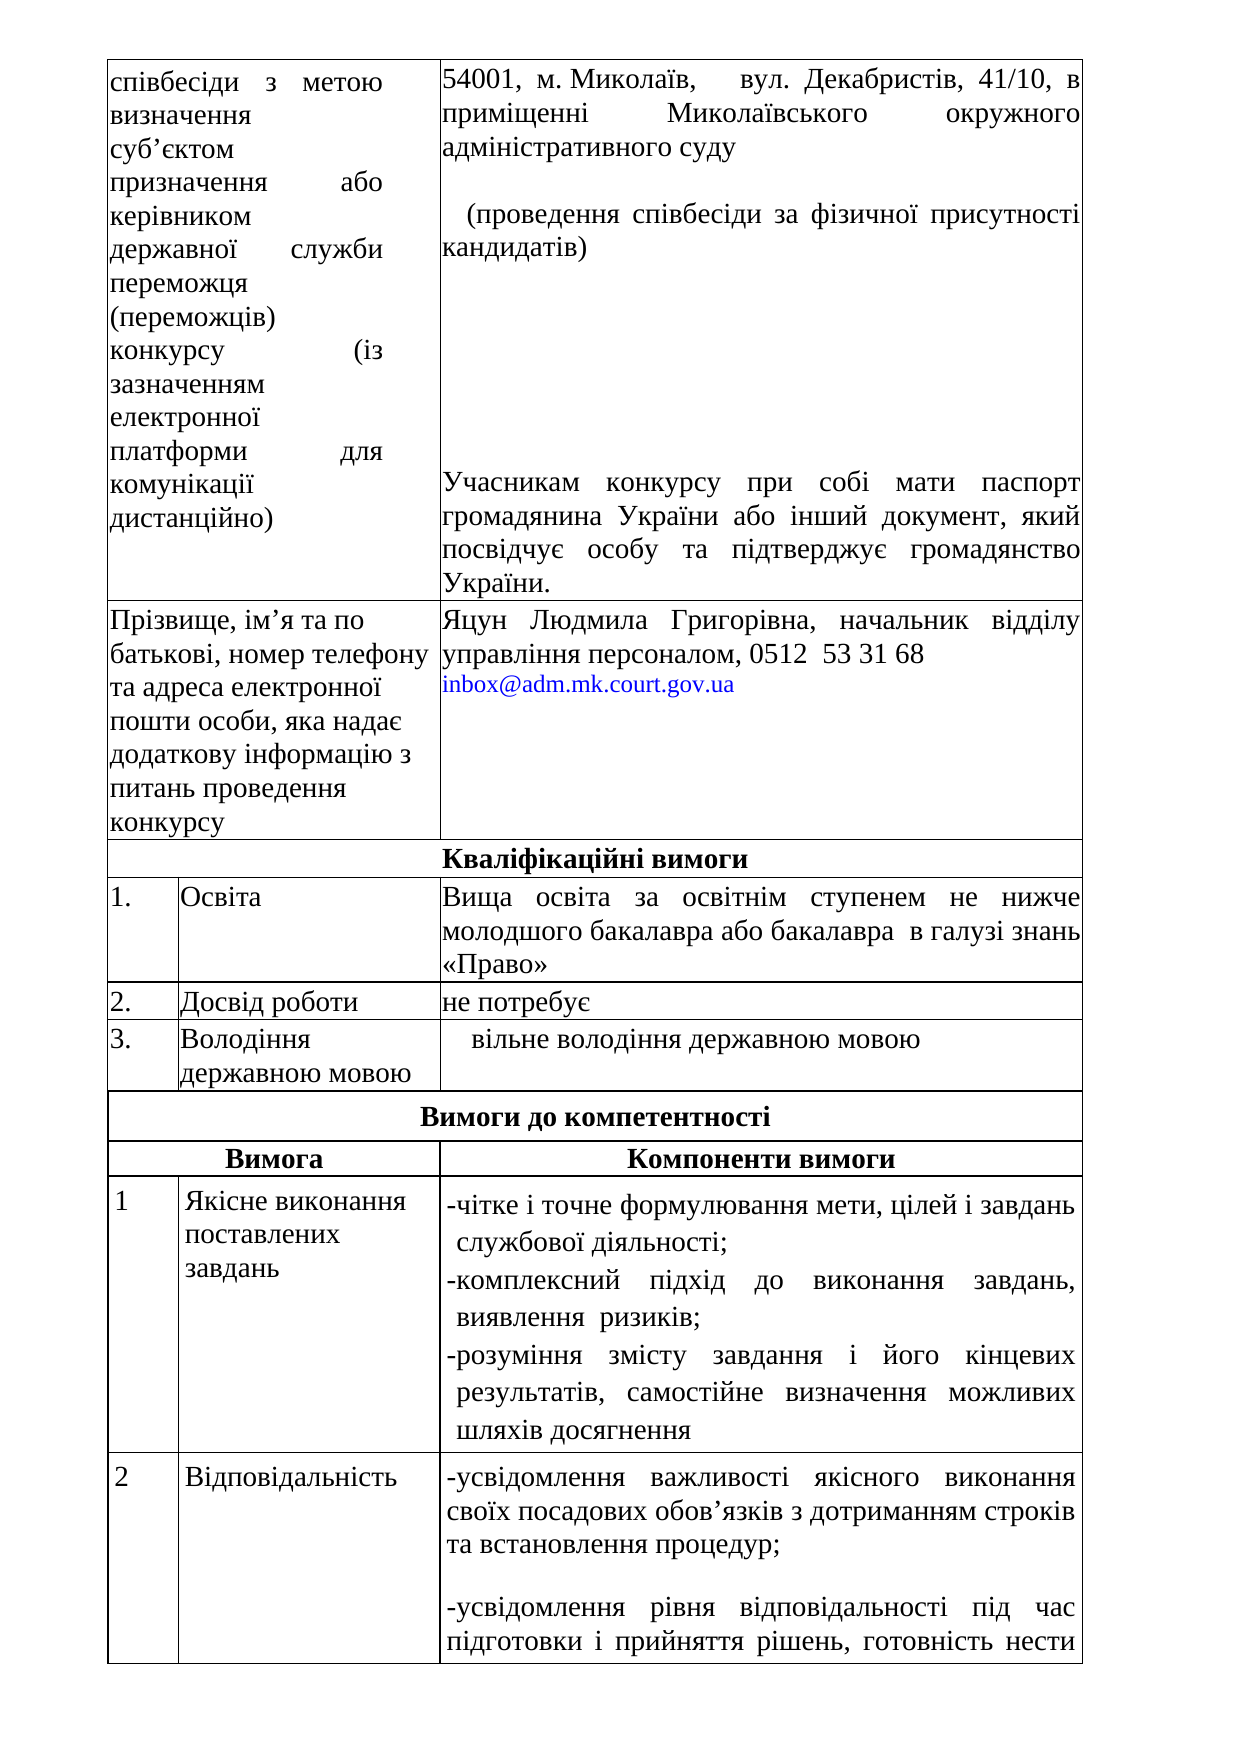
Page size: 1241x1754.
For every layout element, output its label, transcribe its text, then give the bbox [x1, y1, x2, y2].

table_cell не потребує [441, 983, 1082, 1019]
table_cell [108, 60, 440, 600]
table_cell Якісне виконання поставлених завдань [179, 1177, 439, 1452]
table_cell Освіта [179, 878, 440, 981]
table_cell Володіння державною мовою [179, 1020, 440, 1090]
table_cell Вища освіта за освітнім ступенем не нижче молодшого бакалавра або бакалавра в галузі знань «Право» [441, 878, 1082, 981]
table_cell Відповідальність [179, 1453, 439, 1663]
table_cell 2 [109, 1453, 178, 1663]
table_cell Яцун Людмила Григорівна, начальник відділу управління персоналом, 0512 53 31 68 inbox@adm.mk.court.gov.ua [441, 601, 1082, 839]
table_cell 1 [109, 1177, 178, 1452]
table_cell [441, 60, 1082, 600]
table_cell -чітке і точне формулювання мети, цілей і завдань службової діяльності; -комплексний підхід до виконання завдань, виявлення ризиків; -розуміння змісту завдання і його кінцевих результатів, самостійне визначення можливих шляхів досягнення [441, 1177, 1082, 1452]
table_cell Вимоги до компетентності [109, 1092, 1082, 1140]
table_cell Компоненти вимоги [441, 1142, 1082, 1175]
table_cell Кваліфікаційні вимоги [108, 840, 1082, 877]
table_cell Вимога [109, 1142, 439, 1175]
table_cell Досвід роботи [179, 983, 440, 1019]
table_cell 1. [108, 878, 178, 981]
table_cell Прізвище, ім’я та по батькові, номер телефону та адреса електронної пошти особи, яка надає додаткову інформацію з питань проведення конкурсу [108, 601, 440, 839]
table_cell 3. [108, 1020, 178, 1090]
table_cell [441, 1453, 1082, 1663]
table_cell 2. [108, 983, 178, 1019]
table_cell вільне володіння державною мовою [441, 1020, 1082, 1090]
